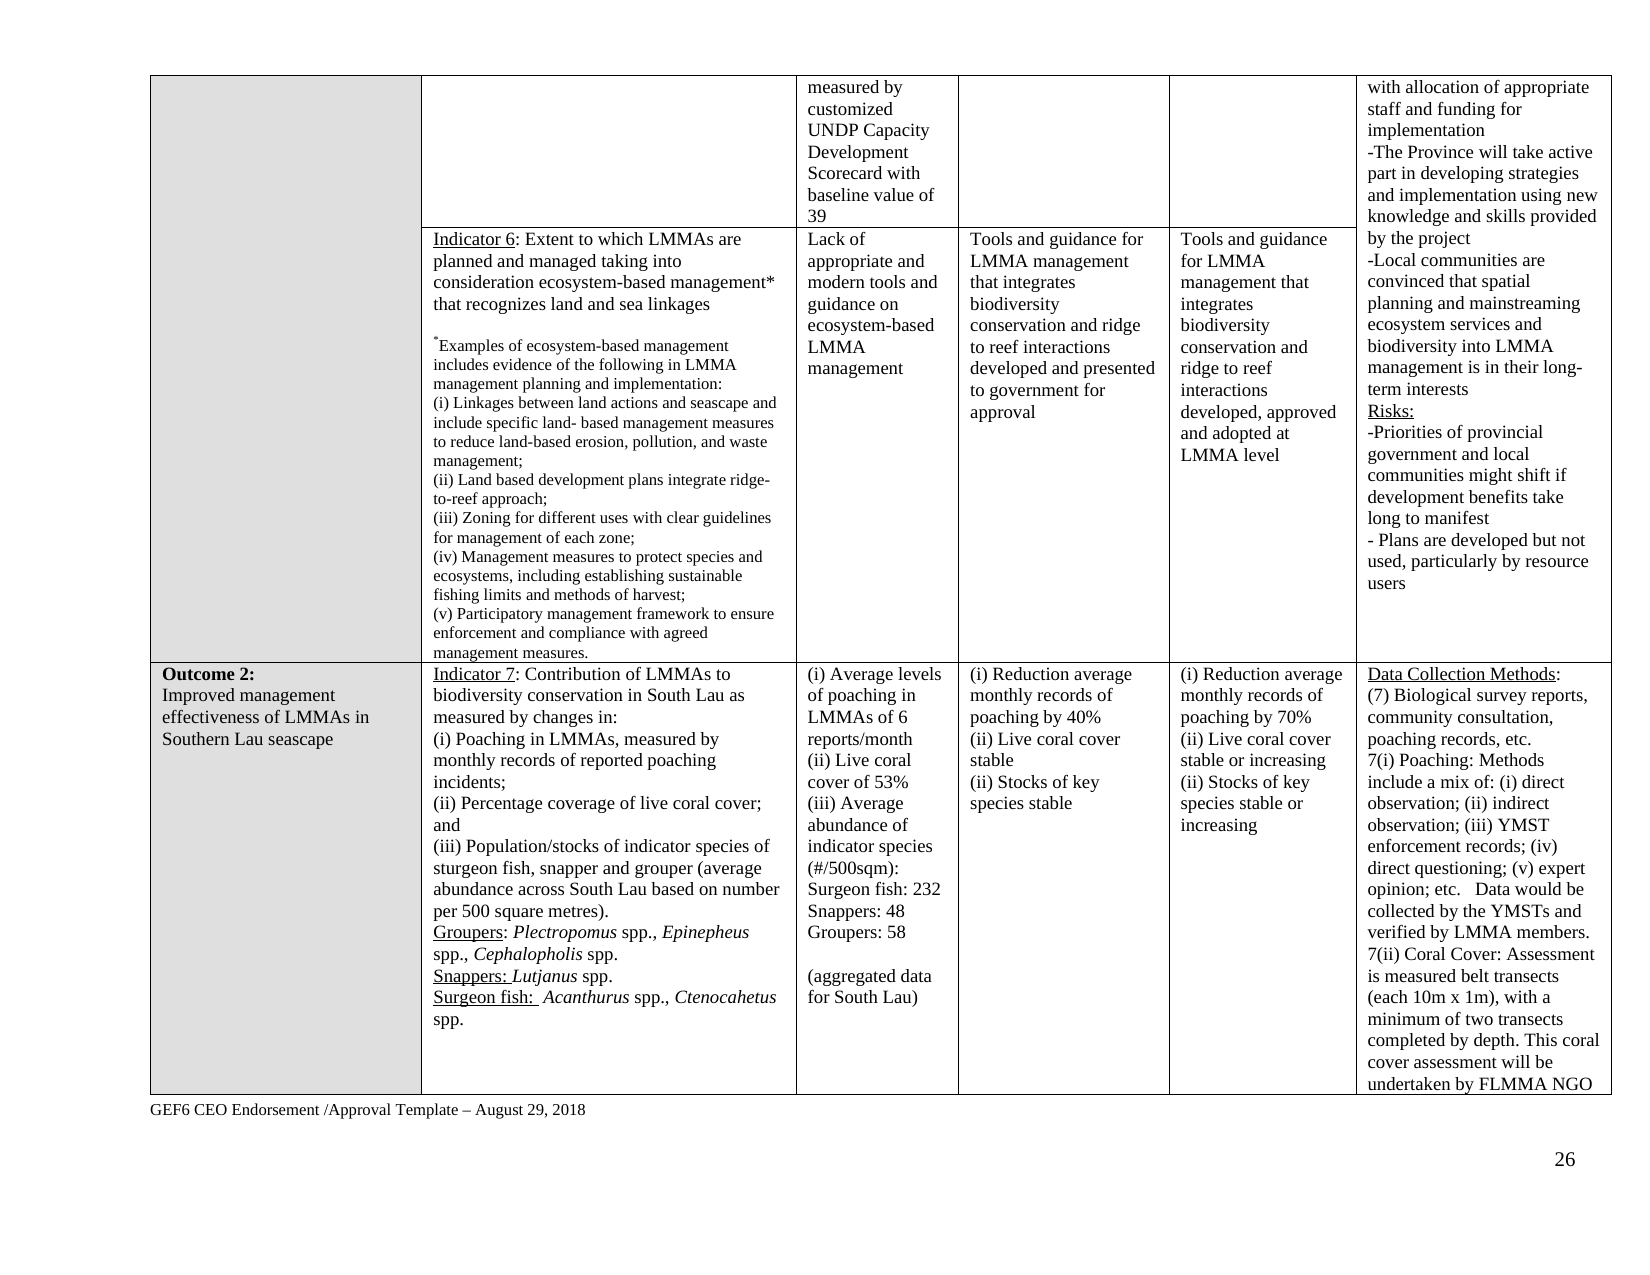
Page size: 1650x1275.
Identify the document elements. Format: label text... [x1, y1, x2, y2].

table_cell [1170, 663, 1356, 1094]
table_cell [422, 76, 796, 227]
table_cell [1170, 76, 1356, 227]
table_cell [422, 663, 796, 1094]
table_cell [797, 663, 958, 1094]
table_cell Tools and guidance for LMMA management that integrates biodiversity conservation and ridge to reef interactions developed, approved and adopted at LMMA level [1170, 228, 1356, 662]
table_cell Lack of appropriate and modern tools and guidance on ecosystem-based LMMA management [797, 228, 958, 662]
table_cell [151, 663, 421, 1094]
table_cell Tools and guidance for LMMA management that integrates biodiversity conservation and ridge to reef interactions developed and presented to government for approval [959, 228, 1169, 662]
table_cell Indicator 6: Extent to which LMMAs are planned and managed taking into consideration ecosystem-based management* that recognizes land and sea linkages *Examples of ecosystem-based management includes evidence of the following in LMMA management planning and implementation: (i) Linkages between land actions and seascape and include specific land- based management measures to reduce land-based erosion, pollution, and waste management; (ii) Land based development plans integrate ridge-to-reef approach; (iii) Zoning for different uses with clear guidelines for management of each zone; (iv) Management measures to protect species and ecosystems, including establishing sustainable fishing limits and methods of harvest; (v) Participatory management framework to ensure enforcement and compliance with agreed management measures. [422, 228, 796, 662]
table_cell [1357, 663, 1611, 1094]
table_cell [797, 76, 958, 227]
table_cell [959, 76, 1169, 227]
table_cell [959, 663, 1169, 1094]
